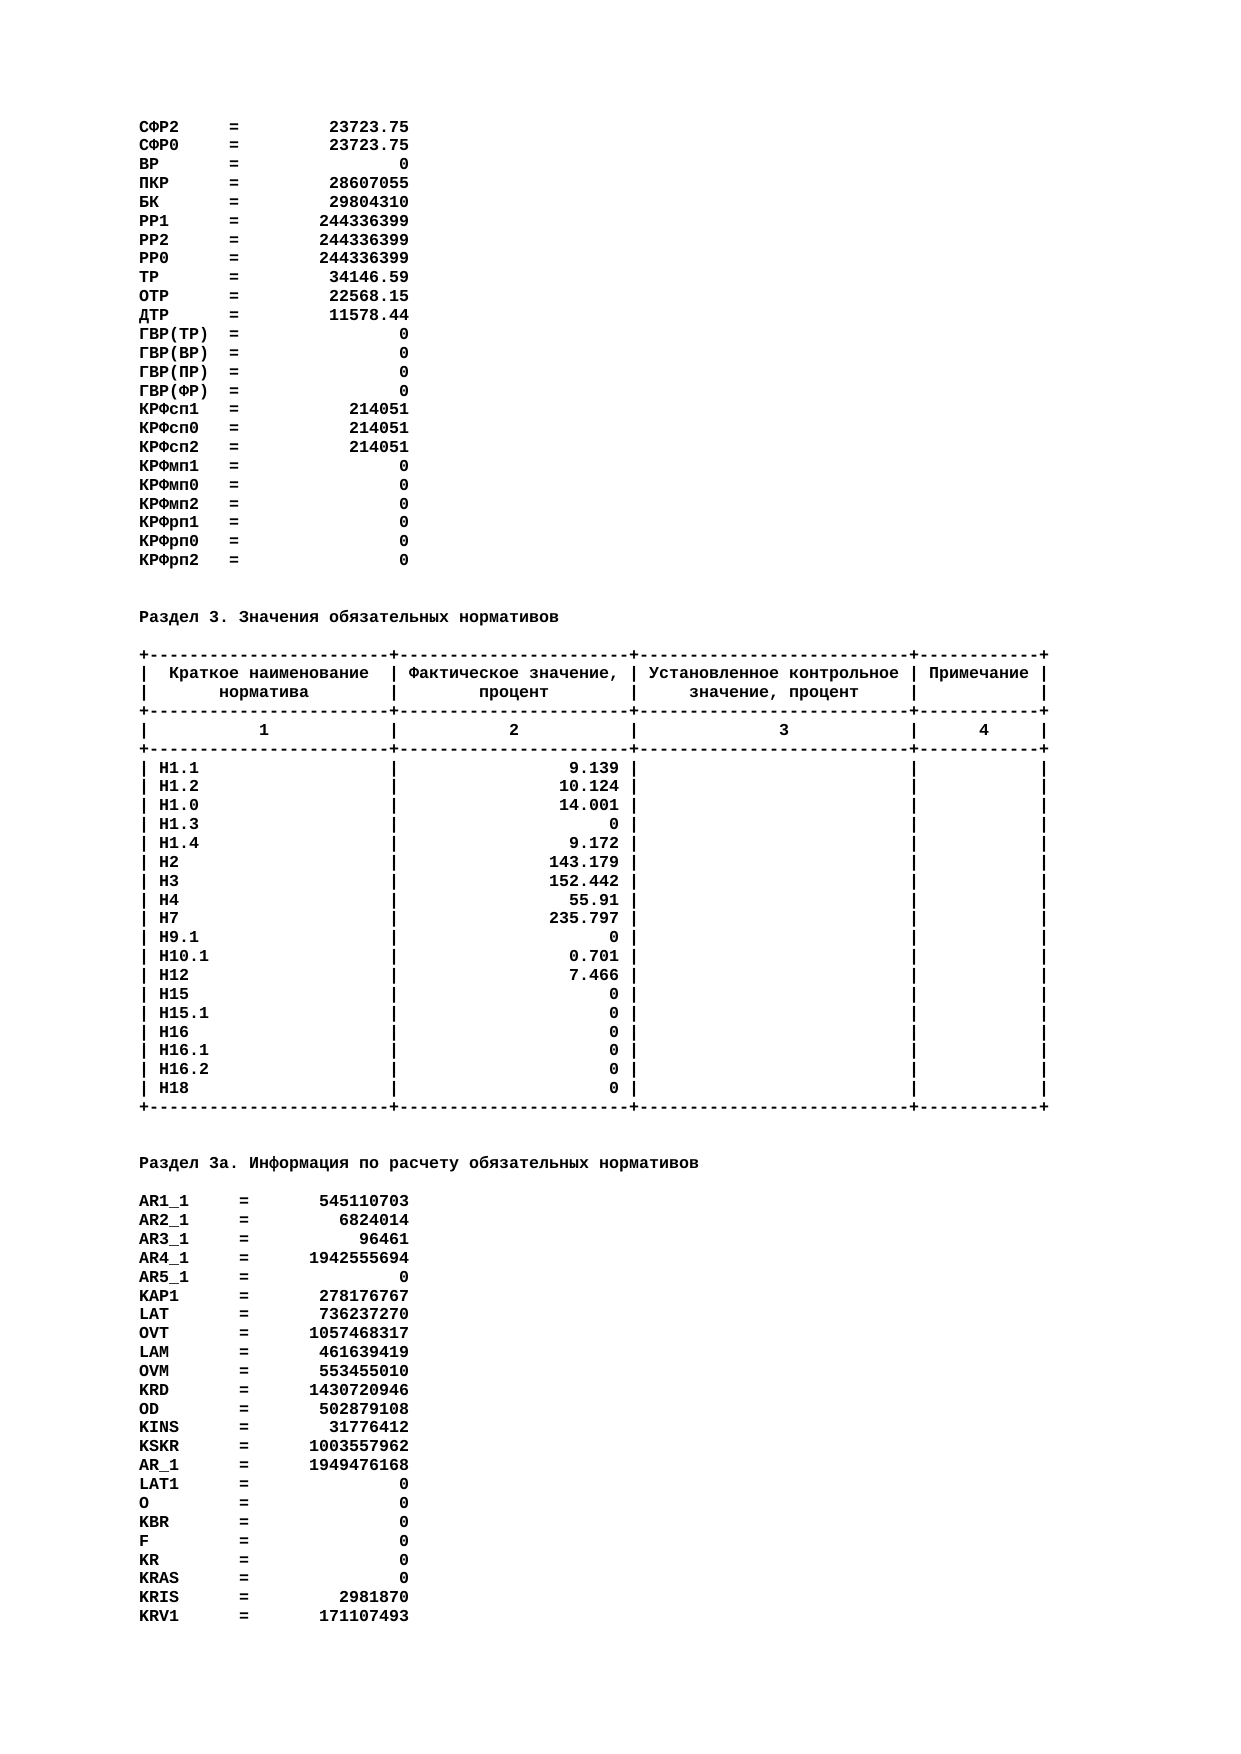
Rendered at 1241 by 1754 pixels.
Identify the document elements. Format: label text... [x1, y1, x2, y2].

text +------------------------+-----------------------+---------------------------+------------+ [139, 646, 1101, 665]
text KR = 0 [139, 1551, 1101, 1570]
text КРФмп2 = 0 [139, 495, 1101, 514]
text KRIS = 2981870 [139, 1589, 1101, 1608]
text | Н16 | 0 | | | [139, 1023, 1101, 1042]
text | H15.1 | 0 | | | [139, 1004, 1101, 1023]
text | 1 | 2 | 3 | 4 | [139, 721, 1101, 740]
text AR_1 = 1949476168 [139, 1457, 1101, 1476]
text F = 0 [139, 1532, 1101, 1551]
text KRV1 = 171107493 [139, 1608, 1101, 1626]
text LAT = 736237270 [139, 1306, 1101, 1325]
text ГВР(ВР) = 0 [139, 344, 1101, 363]
text РР0 = 244336399 [139, 250, 1101, 269]
text ТР = 34146.59 [139, 269, 1101, 288]
text ДТР = 11578.44 [139, 307, 1101, 326]
text | Н10.1 | 0.701 | | | [139, 948, 1101, 967]
text | Н1.4 | 9.172 | | | [139, 834, 1101, 853]
text | Н18 | 0 | | | [139, 1080, 1101, 1098]
text +------------------------+-----------------------+---------------------------+------------+ [139, 740, 1101, 759]
text LAT1 = 0 [139, 1476, 1101, 1494]
text КРФмп0 = 0 [139, 476, 1101, 495]
text | Н3 | 152.442 | | | [139, 872, 1101, 891]
text KRAS = 0 [139, 1570, 1101, 1589]
text | Н9.1 | 0 | | | [139, 929, 1101, 948]
text КРФрп1 = 0 [139, 514, 1101, 533]
text ГВР(ТР) = 0 [139, 326, 1101, 344]
text | Н12 | 7.466 | | | [139, 967, 1101, 985]
text СФР0 = 23723.75 [139, 137, 1101, 156]
text | Н1.1 | 9.139 | | | [139, 759, 1101, 778]
text O = 0 [139, 1494, 1101, 1513]
text | Н16.2 | 0 | | | [139, 1061, 1101, 1080]
text | Н2 | 143.179 | | | [139, 853, 1101, 872]
text КРФрп2 = 0 [139, 552, 1101, 571]
text AR5_1 = 0 [139, 1268, 1101, 1287]
text KBR = 0 [139, 1513, 1101, 1532]
text КРФсп1 = 214051 [139, 401, 1101, 420]
text | Н16.1 | 0 | | | [139, 1042, 1101, 1061]
text | Краткое наименование | Фактическое значение, | Установленное контрольное | Примечание | [139, 665, 1101, 684]
text OD = 502879108 [139, 1400, 1101, 1419]
text AR3_1 = 96461 [139, 1231, 1101, 1249]
text ПКР = 28607055 [139, 175, 1101, 193]
text КРФсп2 = 214051 [139, 439, 1101, 457]
text OVT = 1057468317 [139, 1325, 1101, 1344]
text KAP1 = 278176767 [139, 1287, 1101, 1306]
text OVM = 553455010 [139, 1362, 1101, 1381]
text ВР = 0 [139, 156, 1101, 175]
text СФР2 = 23723.75 [139, 118, 1101, 137]
text Раздел 3. Значения обязательных нормативов [139, 608, 1101, 627]
text | Н15 | 0 | | | [139, 985, 1101, 1004]
text БК = 29804310 [139, 193, 1101, 212]
text LAM = 461639419 [139, 1344, 1101, 1362]
text КРФсп0 = 214051 [139, 420, 1101, 439]
text Раздел 3а. Информация по расчету обязательных нормативов [139, 1155, 1101, 1174]
text КРФмп1 = 0 [139, 457, 1101, 476]
text +------------------------+-----------------------+---------------------------+------------+ [139, 703, 1101, 721]
text | Н1.2 | 10.124 | | | [139, 778, 1101, 797]
text ОТР = 22568.15 [139, 288, 1101, 307]
text KRD = 1430720946 [139, 1381, 1101, 1400]
text KSKR = 1003557962 [139, 1438, 1101, 1457]
text | Н1.3 | 0 | | | [139, 816, 1101, 834]
text ГВР(ПР) = 0 [139, 363, 1101, 382]
text | Н7 | 235.797 | | | [139, 910, 1101, 929]
text | Н4 | 55.91 | | | [139, 891, 1101, 910]
text КРФрп0 = 0 [139, 533, 1101, 552]
text KINS = 31776412 [139, 1419, 1101, 1438]
text | Н1.0 | 14.001 | | | [139, 797, 1101, 816]
text РР1 = 244336399 [139, 212, 1101, 231]
text | норматива | процент | значение, процент | | [139, 684, 1101, 703]
text +------------------------+-----------------------+---------------------------+------------+ [139, 1098, 1101, 1117]
text AR4_1 = 1942555694 [139, 1249, 1101, 1268]
text AR1_1 = 545110703 [139, 1193, 1101, 1212]
text AR2_1 = 6824014 [139, 1212, 1101, 1231]
text ГВР(ФР) = 0 [139, 382, 1101, 401]
text РР2 = 244336399 [139, 231, 1101, 250]
